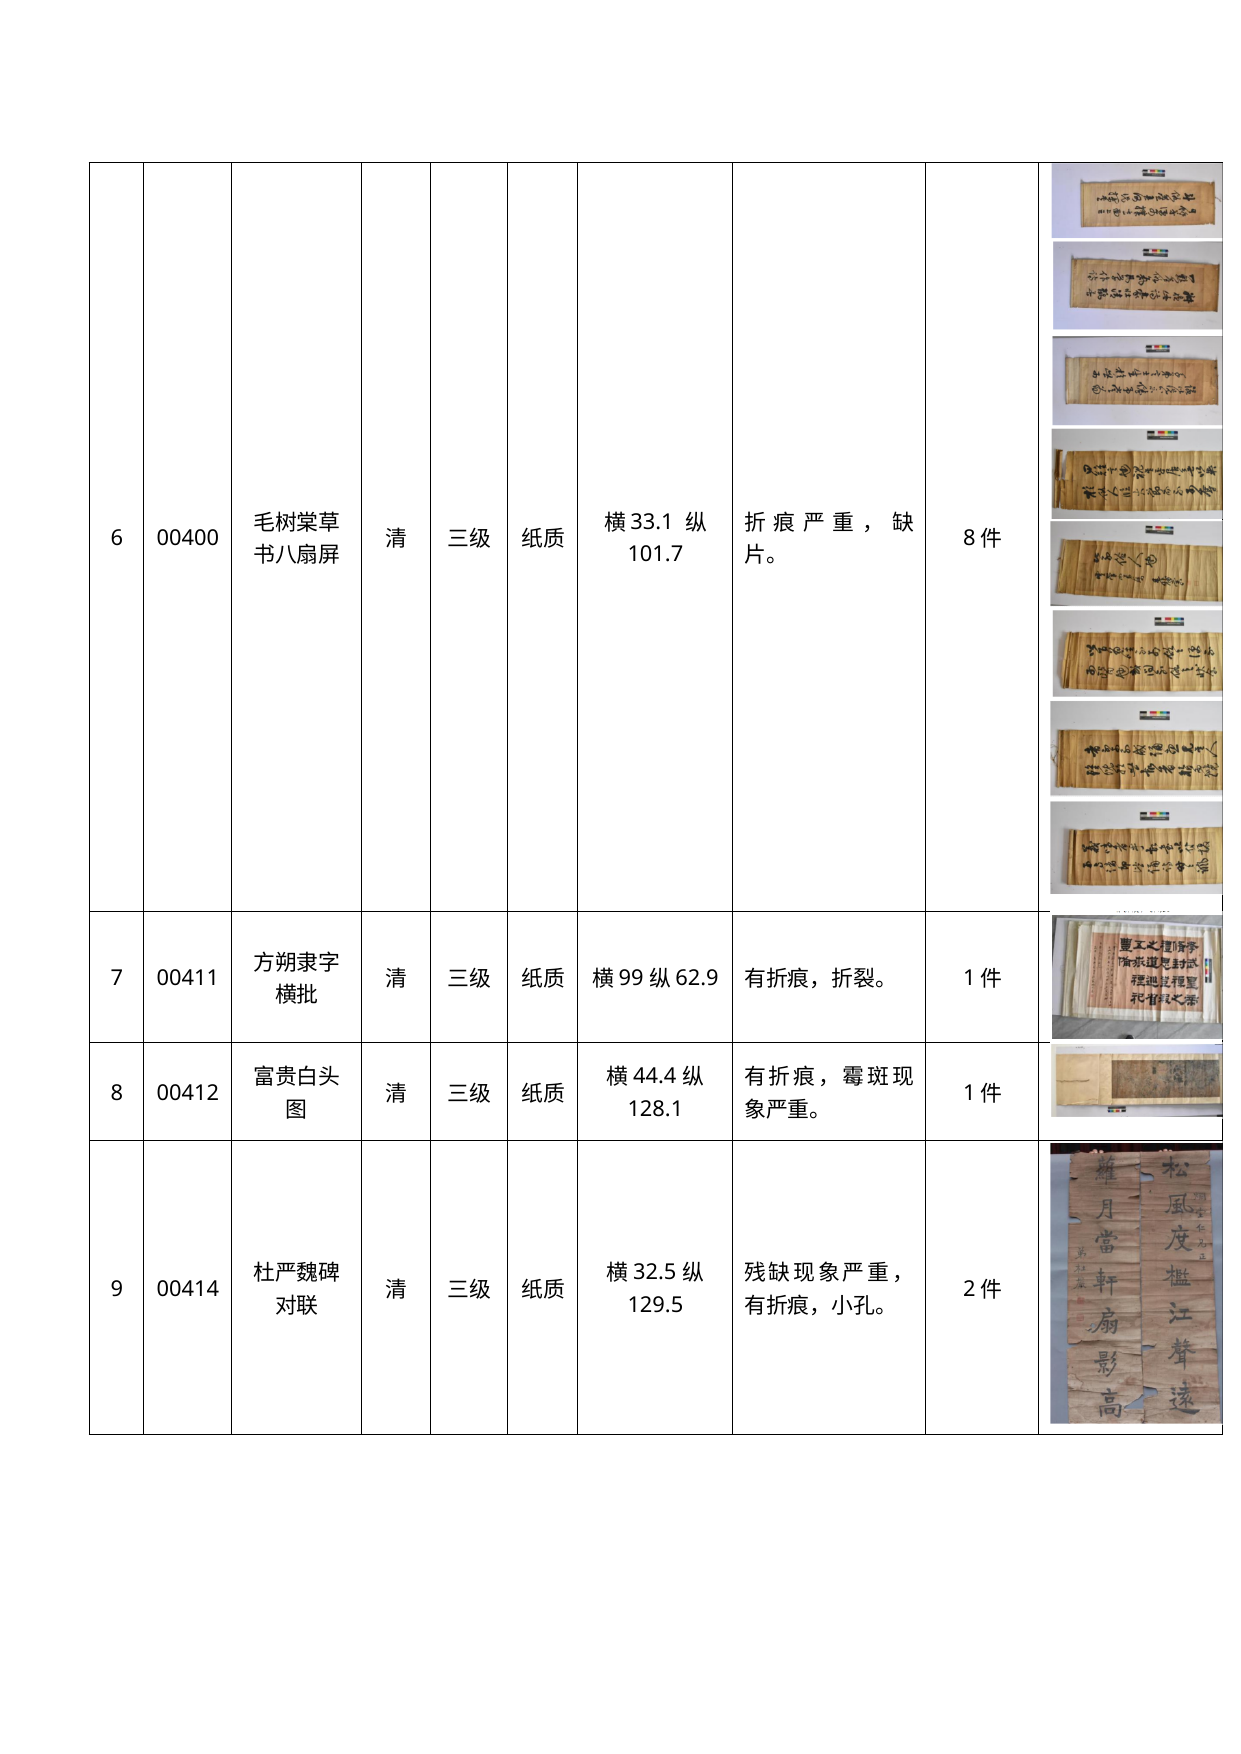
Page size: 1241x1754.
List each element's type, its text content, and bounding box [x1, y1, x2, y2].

table_cell 00411 [144, 912, 231, 1042]
table_cell 富贵白头图 [232, 1043, 361, 1140]
table_cell 00414 [144, 1141, 231, 1434]
table_cell 有折痕，霉斑现象严重。 [733, 1043, 925, 1140]
table_cell 横32.5 纵129.5 [578, 1141, 732, 1434]
table_cell [1039, 163, 1222, 911]
table_cell 有折痕，折裂。 [733, 912, 925, 1042]
table_cell [1039, 912, 1222, 1042]
picture [1050, 163, 1223, 519]
table_cell 方朔隶字横批 [232, 912, 361, 1042]
table_cell 纸质 [508, 912, 577, 1042]
table_cell 折痕严重，缺片。 [733, 163, 925, 911]
table_cell 纸质 [508, 1043, 577, 1140]
picture [1050, 911, 1223, 1040]
table_cell 1件 [926, 1043, 1038, 1140]
table_cell 清 [362, 1043, 430, 1140]
table_cell 毛树棠草书八扇屏 [232, 163, 361, 911]
table_cell 1件 [926, 912, 1038, 1042]
table_cell 6 [90, 163, 143, 911]
table_cell [1039, 1141, 1222, 1434]
picture [1050, 1042, 1223, 1119]
table_cell 横99 纵62.9 [578, 912, 732, 1042]
table_cell [1039, 1043, 1222, 1140]
table_cell 8件 [926, 163, 1038, 911]
table_cell 三级 [431, 912, 507, 1042]
table_cell 00412 [144, 1043, 231, 1140]
table_cell 残缺现象严重，有折痕，小孔。 [733, 1141, 925, 1434]
table_cell 清 [362, 1141, 430, 1434]
table_cell 三级 [431, 163, 507, 911]
table_cell 纸质 [508, 1141, 577, 1434]
table_cell 00400 [144, 163, 231, 911]
table_cell 横44.4 纵128.1 [578, 1043, 732, 1140]
table_cell 2件 [926, 1141, 1038, 1434]
picture [1050, 520, 1223, 895]
table_cell 三级 [431, 1043, 507, 1140]
table_cell 8 [90, 1043, 143, 1140]
table_cell 三级 [431, 1141, 507, 1434]
table_cell 横33.1 纵101.7 [578, 163, 732, 911]
table_cell 清 [362, 912, 430, 1042]
picture [1050, 1141, 1223, 1425]
table_cell 清 [362, 163, 430, 911]
table_cell 杜严魏碑对联 [232, 1141, 361, 1434]
table_cell 9 [90, 1141, 143, 1434]
table_cell 7 [90, 912, 143, 1042]
table_cell 纸质 [508, 163, 577, 911]
